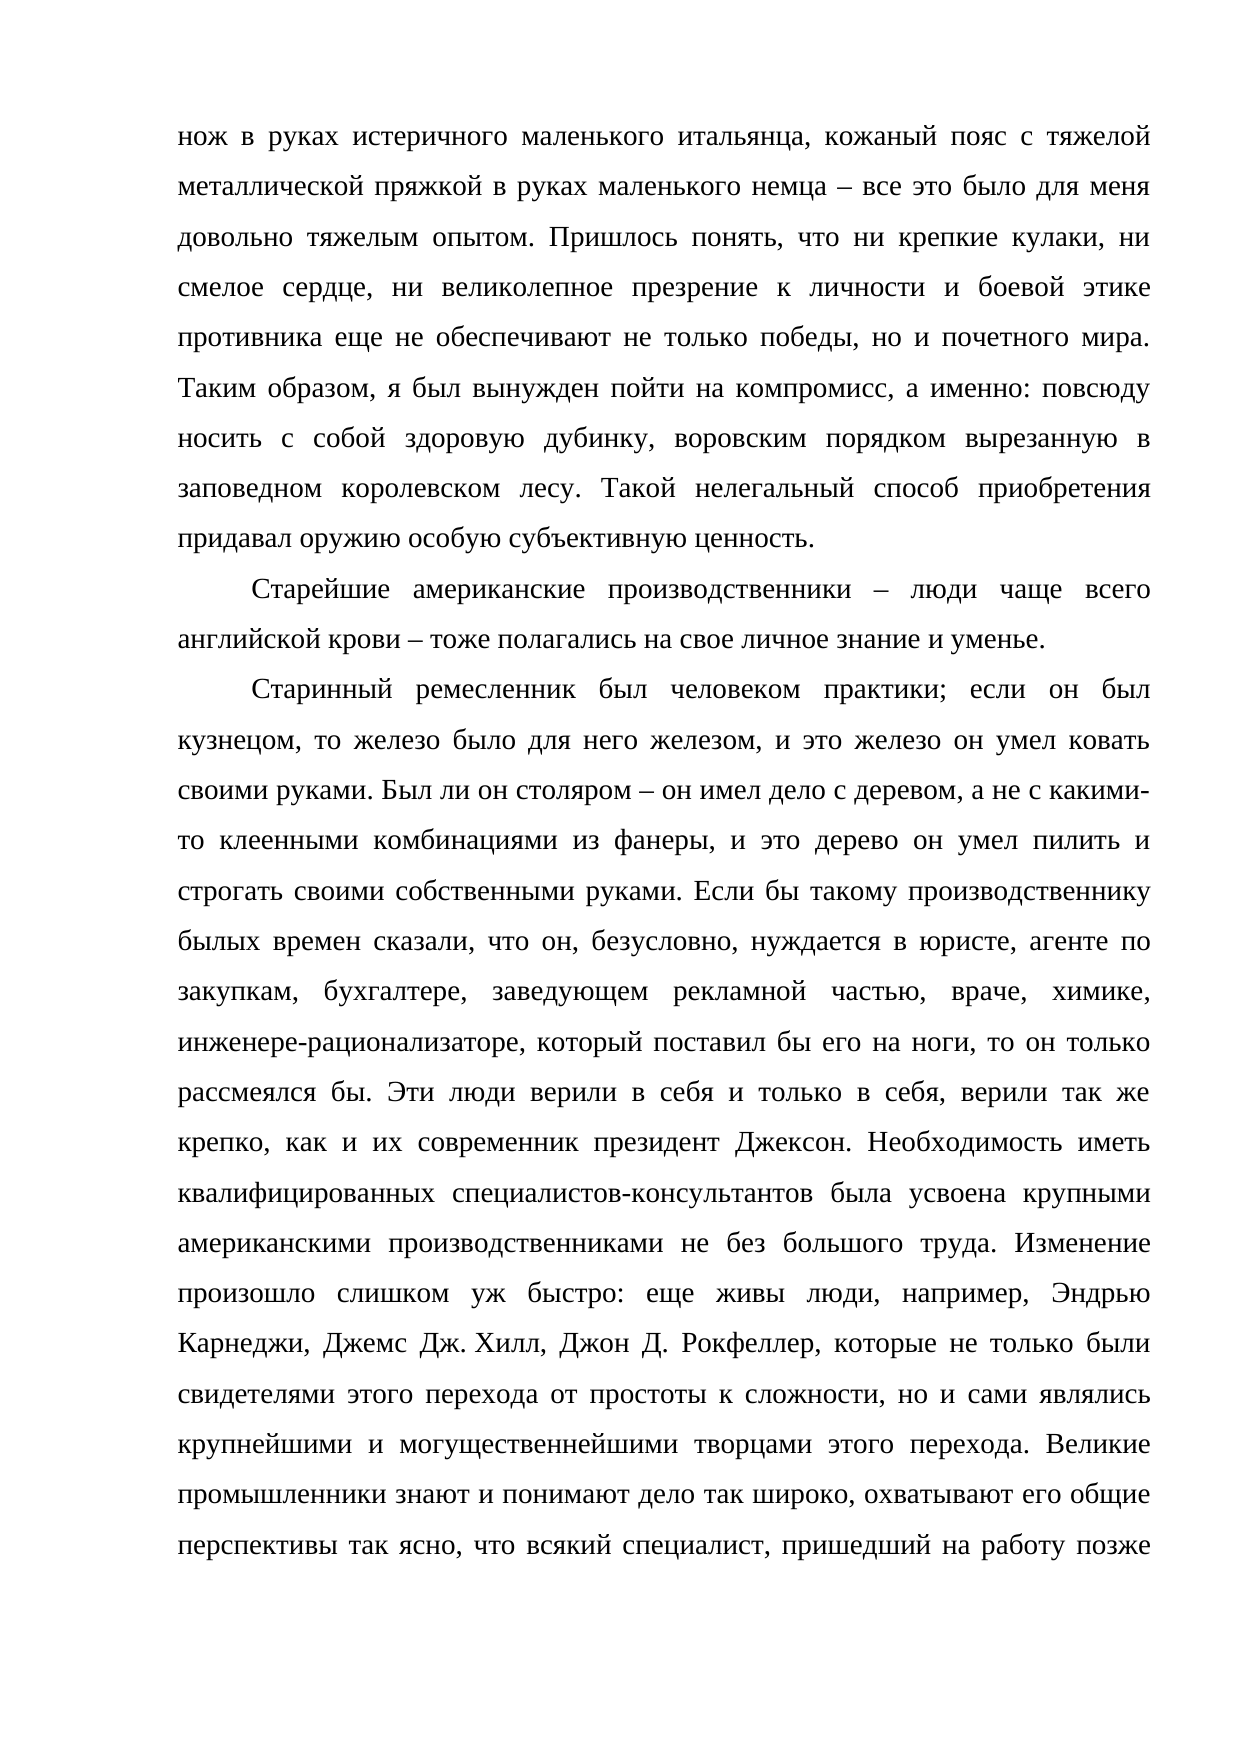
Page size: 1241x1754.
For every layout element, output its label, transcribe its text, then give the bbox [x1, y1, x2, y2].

text Старейшие американские производственники – люди чаще всего английской крови – тоже полагались на свое личное знание и уменье. [177, 571, 1152, 655]
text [177, 118, 1152, 554]
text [177, 672, 1152, 1560]
